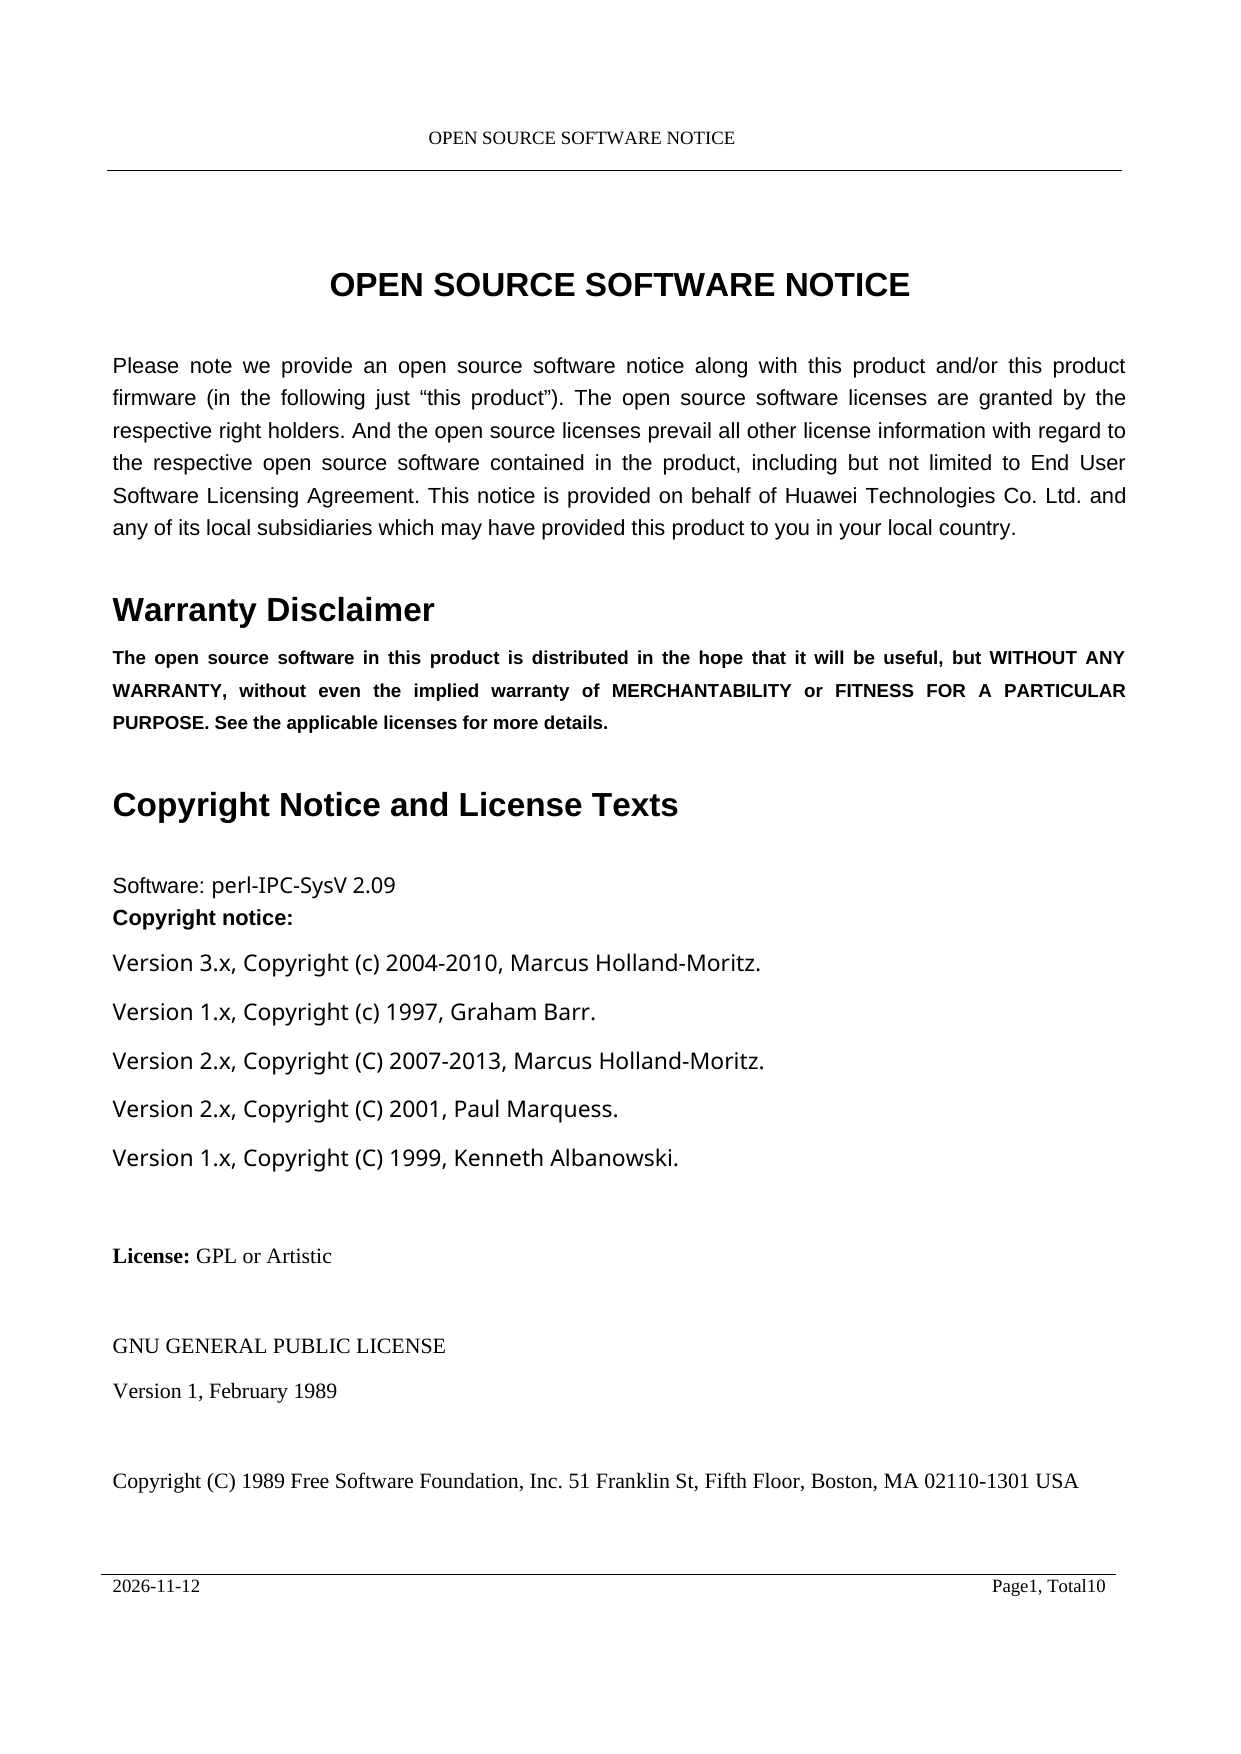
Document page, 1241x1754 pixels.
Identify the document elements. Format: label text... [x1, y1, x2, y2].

text Software: perl-IPC-SysV 2.09 [112, 869, 1128, 901]
text Warranty Disclaimer [112, 576, 1128, 641]
text Version 3.x, Copyright (c) 2004-2010, Marcus Holland-Moritz. Version 1.x, Copyright (c) 1997, Graham Barr. Version 2.x, Copyright (C) 2007-2013, Marcus Holland-Moritz. Version 2.x, Copyright (C) 2001, Paul Marquess. Version 1.x, Copyright (C) 1999, Kenneth Albanowski. [112, 947, 1128, 1223]
text License: GPL or Artistic [112, 1239, 1128, 1272]
text Version 1, February 1989 [112, 1374, 1128, 1407]
text OPEN SOURCE SOFTWARE NOTICE [112, 251, 1128, 316]
text The open source software in this product is distributed in the hope that it will be useful, but WITHOUT ANY WARRANTY, without even the implied warranty of MERCHANTABILITY or FITNESS FOR A PARTICULAR PURPOSE. See the applicable licenses for more details. [112, 641, 1128, 739]
text Copyright (C) 1989 Free Software Foundation, Inc. 51 Franklin St, Fifth Floor, Boston, MA 02110-1301 USA [112, 1464, 1128, 1497]
text Copyright Notice and License Texts [112, 771, 1128, 836]
text Copyright notice: [112, 901, 1128, 934]
text GNU GENERAL PUBLIC LICENSE [112, 1329, 1128, 1362]
text Please note we provide an open source software notice along with this product and/or this product firmware (in the following just “this product”). The open source software licenses are granted by the respective right holders. And the open source licenses prevail all other license information with regard to the respective open source software contained in the product, including but not limited to End User Software Licensing Agreement. This notice is provided on behalf of Huawei Technologies Co. Ltd. and any of its local subsidiaries which may have provided this product to you in your local country. [112, 349, 1128, 544]
